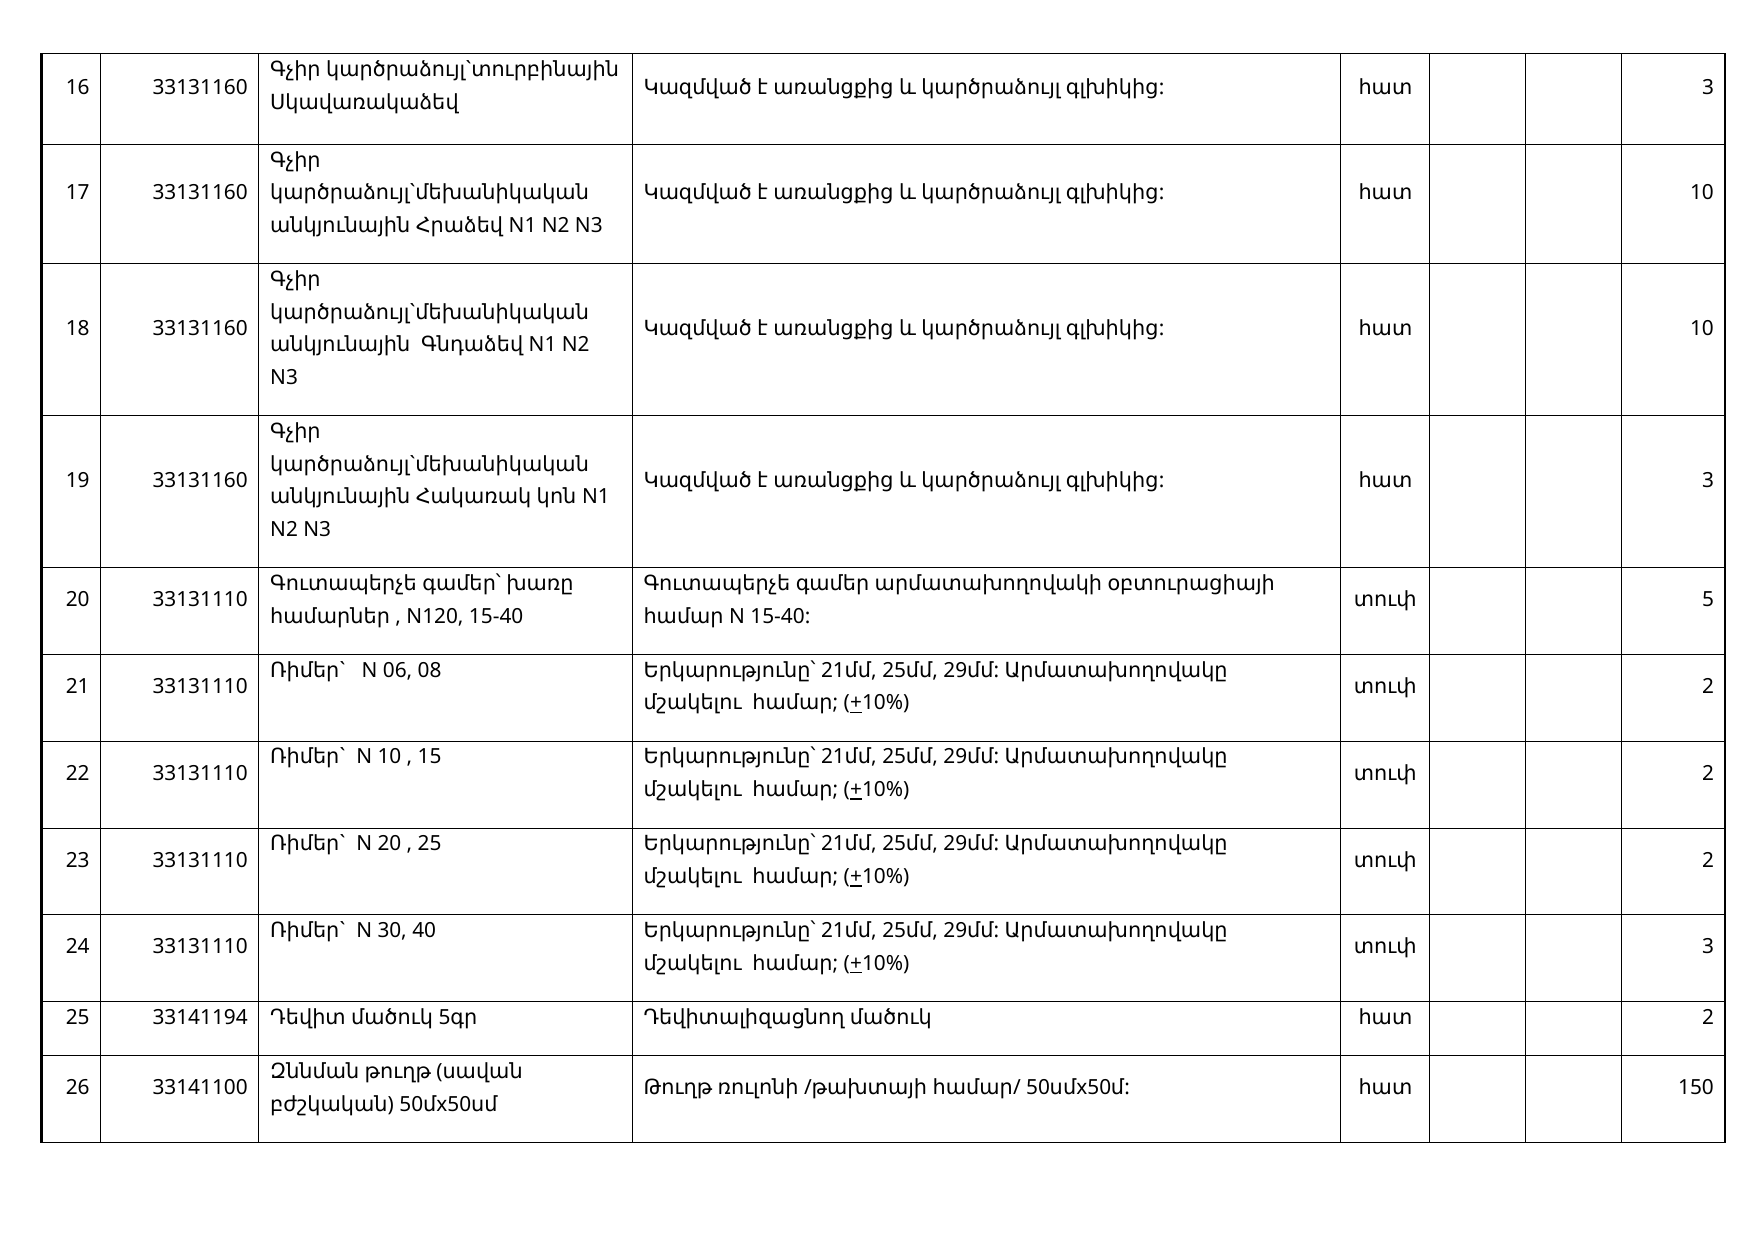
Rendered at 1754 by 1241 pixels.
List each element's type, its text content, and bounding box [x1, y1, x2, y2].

table_cell 2 [1622, 655, 1724, 741]
table_cell [1430, 1056, 1525, 1142]
table_cell Գչիր կարծրաձույլ`մեխանիկական անկյունային Գնդաձեվ N1 N2 N3 [259, 264, 632, 415]
table_cell [1526, 1002, 1621, 1055]
table_cell Երկարությունը՝ 21մմ, 25մմ, 29մմ: Արմատախողովակը մշակելու համար; (+10%) [633, 655, 1340, 741]
table_cell 17 [43, 145, 100, 263]
table_cell Ռիմեր` N 30, 40 [259, 915, 632, 1001]
table_cell 150 [1622, 1056, 1724, 1142]
table_cell Գչիր կարծրաձույլ`մեխանիկական անկյունային Հակառակ կոն N1 N2 N3 [259, 416, 632, 567]
table_cell 33131160 [101, 264, 258, 415]
table_cell 33131160 [101, 416, 258, 567]
table_cell 33131160 [101, 145, 258, 263]
table_cell 2 [1622, 742, 1724, 827]
table_cell 2 [1622, 1002, 1724, 1055]
table_cell Ռիմեր` N 10 , 15 [259, 742, 632, 827]
table_cell Կազմված է առանցքից և կարծրաձույլ գլխիկից: [633, 416, 1340, 567]
table_cell Երկարությունը՝ 21մմ, 25մմ, 29մմ: Արմատախողովակը մշակելու համար; (+10%) [633, 915, 1340, 1001]
table_cell Երկարությունը՝ 21մմ, 25մմ, 29մմ: Արմատախողովակը մշակելու համար; (+10%) [633, 742, 1340, 827]
table_cell տուփ [1341, 829, 1429, 914]
table_cell [1430, 742, 1525, 827]
table_cell 5 [1622, 568, 1724, 654]
table_cell 20 [43, 568, 100, 654]
table_cell 23 [43, 829, 100, 914]
table_cell Զննման թուղթ (սավան բժշկական) 50մx50սմ [259, 1056, 632, 1142]
table_cell Դեվիտ մածուկ 5գր [259, 1002, 632, 1055]
table_cell Երկարությունը՝ 21մմ, 25մմ, 29մմ: Արմատախողովակը մշակելու համար; (+10%) [633, 829, 1340, 914]
table_cell [1526, 264, 1621, 415]
table_cell 21 [43, 655, 100, 741]
table_cell 33141194 [101, 1002, 258, 1055]
table_cell [1430, 54, 1525, 144]
table_cell 24 [43, 915, 100, 1001]
table_cell Գուտապերչե գամեր արմատախողովակի օբտուրացիայի համար N 15-40: [633, 568, 1340, 654]
table_cell 33131110 [101, 655, 258, 741]
table_cell [1430, 829, 1525, 914]
table_cell 18 [43, 264, 100, 415]
table_cell [1526, 1056, 1621, 1142]
table_cell 22 [43, 742, 100, 827]
table_cell 33131110 [101, 742, 258, 827]
table_cell 16 [43, 54, 100, 144]
table_cell տուփ [1341, 915, 1429, 1001]
table_cell 2 [1622, 829, 1724, 914]
table_cell տուփ [1341, 568, 1429, 654]
table_cell [1526, 54, 1621, 144]
table_cell [1526, 829, 1621, 914]
table_cell 33131160 [101, 54, 258, 144]
table_cell [1526, 145, 1621, 263]
table_cell Դեվիտալիզացնող մածուկ [633, 1002, 1340, 1055]
table_cell հատ [1341, 416, 1429, 567]
table_cell [1430, 264, 1525, 415]
table_cell [1526, 568, 1621, 654]
table_cell 10 [1622, 145, 1724, 263]
table_cell 3 [1622, 54, 1724, 144]
table_cell Գչիր կարծրաձույլ`տուրբինային Սկավառակաձեվ [259, 54, 632, 144]
table_cell Գուտապերչե գամեր՝ խառը համարներ , N120, 15-40 [259, 568, 632, 654]
table_cell 33141100 [101, 1056, 258, 1142]
table_cell տուփ [1341, 742, 1429, 827]
table_cell [1430, 915, 1525, 1001]
table_cell հատ [1341, 1002, 1429, 1055]
table_cell 26 [43, 1056, 100, 1142]
table_cell [1430, 145, 1525, 263]
table_cell [1526, 742, 1621, 827]
table_cell 25 [43, 1002, 100, 1055]
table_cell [633, 54, 1340, 144]
table_cell [1526, 655, 1621, 741]
table_cell Ռիմեր` N 06, 08 [259, 655, 632, 741]
table_cell հատ [1341, 264, 1429, 415]
table_cell [1526, 416, 1621, 567]
table_cell [1430, 1002, 1525, 1055]
table_cell 33131110 [101, 915, 258, 1001]
table_cell [1430, 416, 1525, 567]
table_cell Ռիմեր` N 20 , 25 [259, 829, 632, 914]
table_cell 10 [1622, 264, 1724, 415]
table_cell [1430, 568, 1525, 654]
table_cell 3 [1622, 416, 1724, 567]
table_cell 19 [43, 416, 100, 567]
table_cell Թուղթ ռուլոնի /թախտայի համար/ 50սմx50մ: [633, 1056, 1340, 1142]
table_cell 33131110 [101, 829, 258, 914]
table_cell տուփ [1341, 655, 1429, 741]
table_cell հատ [1341, 145, 1429, 263]
table_cell Գչիր կարծրաձույլ`մեխանիկական անկյունային Հրաձեվ N1 N2 N3 [259, 145, 632, 263]
table_cell [1526, 915, 1621, 1001]
table_cell [1430, 655, 1525, 741]
table_cell 33131110 [101, 568, 258, 654]
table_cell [633, 145, 1340, 263]
table_cell Կազմված է առանցքից և կարծրաձույլ գլխիկից: [633, 264, 1340, 415]
table_cell հատ [1341, 54, 1429, 144]
table_cell 3 [1622, 915, 1724, 1001]
table_cell հատ [1341, 1056, 1429, 1142]
